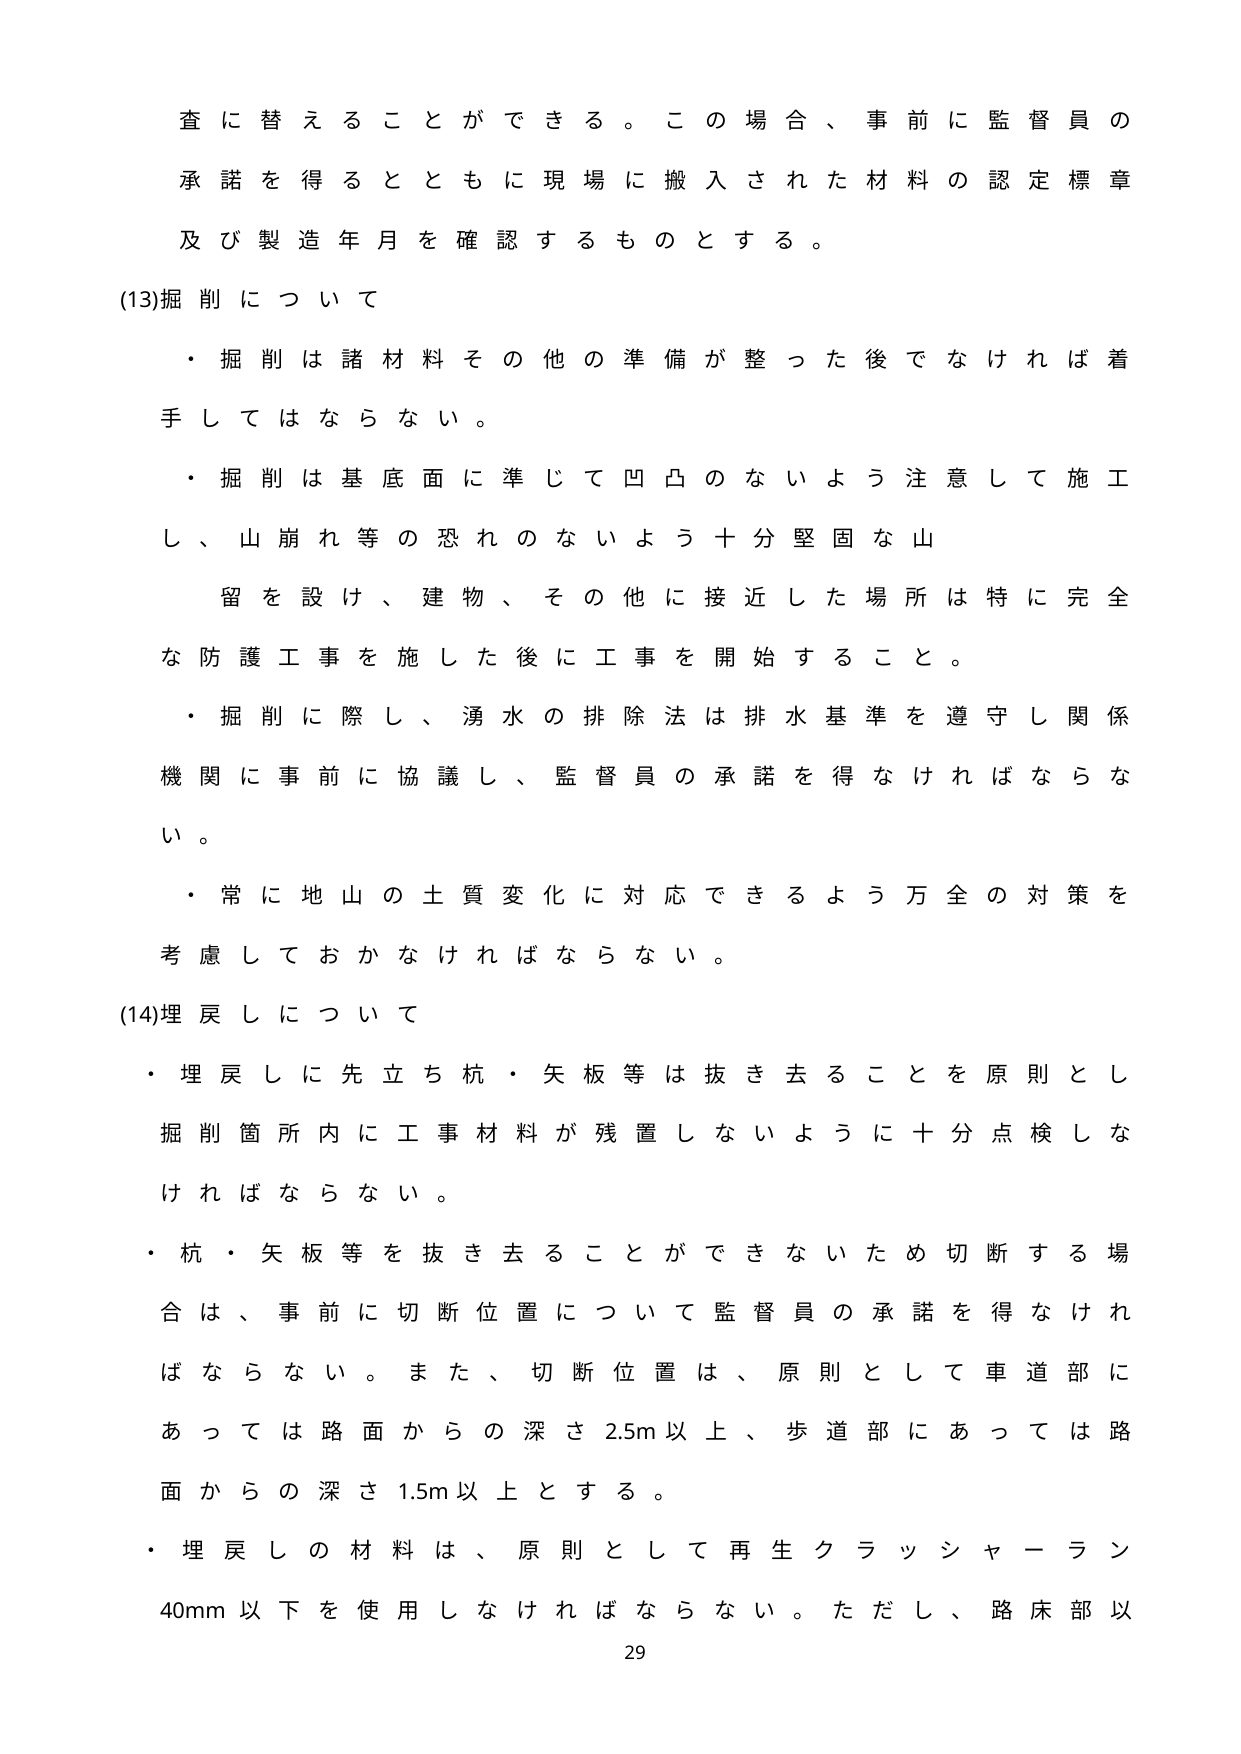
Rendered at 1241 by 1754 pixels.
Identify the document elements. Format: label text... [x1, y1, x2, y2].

text 留を設け、建物、その他に接近した場所は特に完全な防護工事を施した後に工事を開始すること。 [135, 566, 1149, 685]
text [135, 1519, 1149, 1639]
text ・常に地山の土質変化に対応できるよう万全の対策を考慮しておかなければならない。 [135, 864, 1149, 983]
text ・掘削は基底面に準じて凹凸のないよう注意して施工し、山崩れ等の恐れのないよう十分堅固な山 [135, 447, 1149, 566]
text ・杭・矢板等を抜き去ることができないため切断する場合は、事前に切断位置について監督員の承諾を得なければならない。また、切断位置は、原則として車道部にあっては路面からの深さ2.5m以上、歩道部にあっては路面からの深さ1.5m以上とする。 [135, 1222, 1149, 1519]
text (13)掘削について [120, 268, 1149, 328]
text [149, 89, 1149, 268]
text ・掘削は諸材料その他の準備が整った後でなければ着手してはならない。 [135, 328, 1149, 447]
text ・埋戻しに先立ち杭・矢板等は抜き去ることを原則とし、掘削箇所内に工事材料が残置しないように十分点検しなければならない。 [135, 1043, 1149, 1222]
text ・掘削に際し、湧水の排除法は排水基準を遵守し関係機関に事前に協議し、監督員の承諾を得なければならない。 [135, 685, 1149, 864]
text (14)埋戻しについて [120, 983, 1149, 1043]
